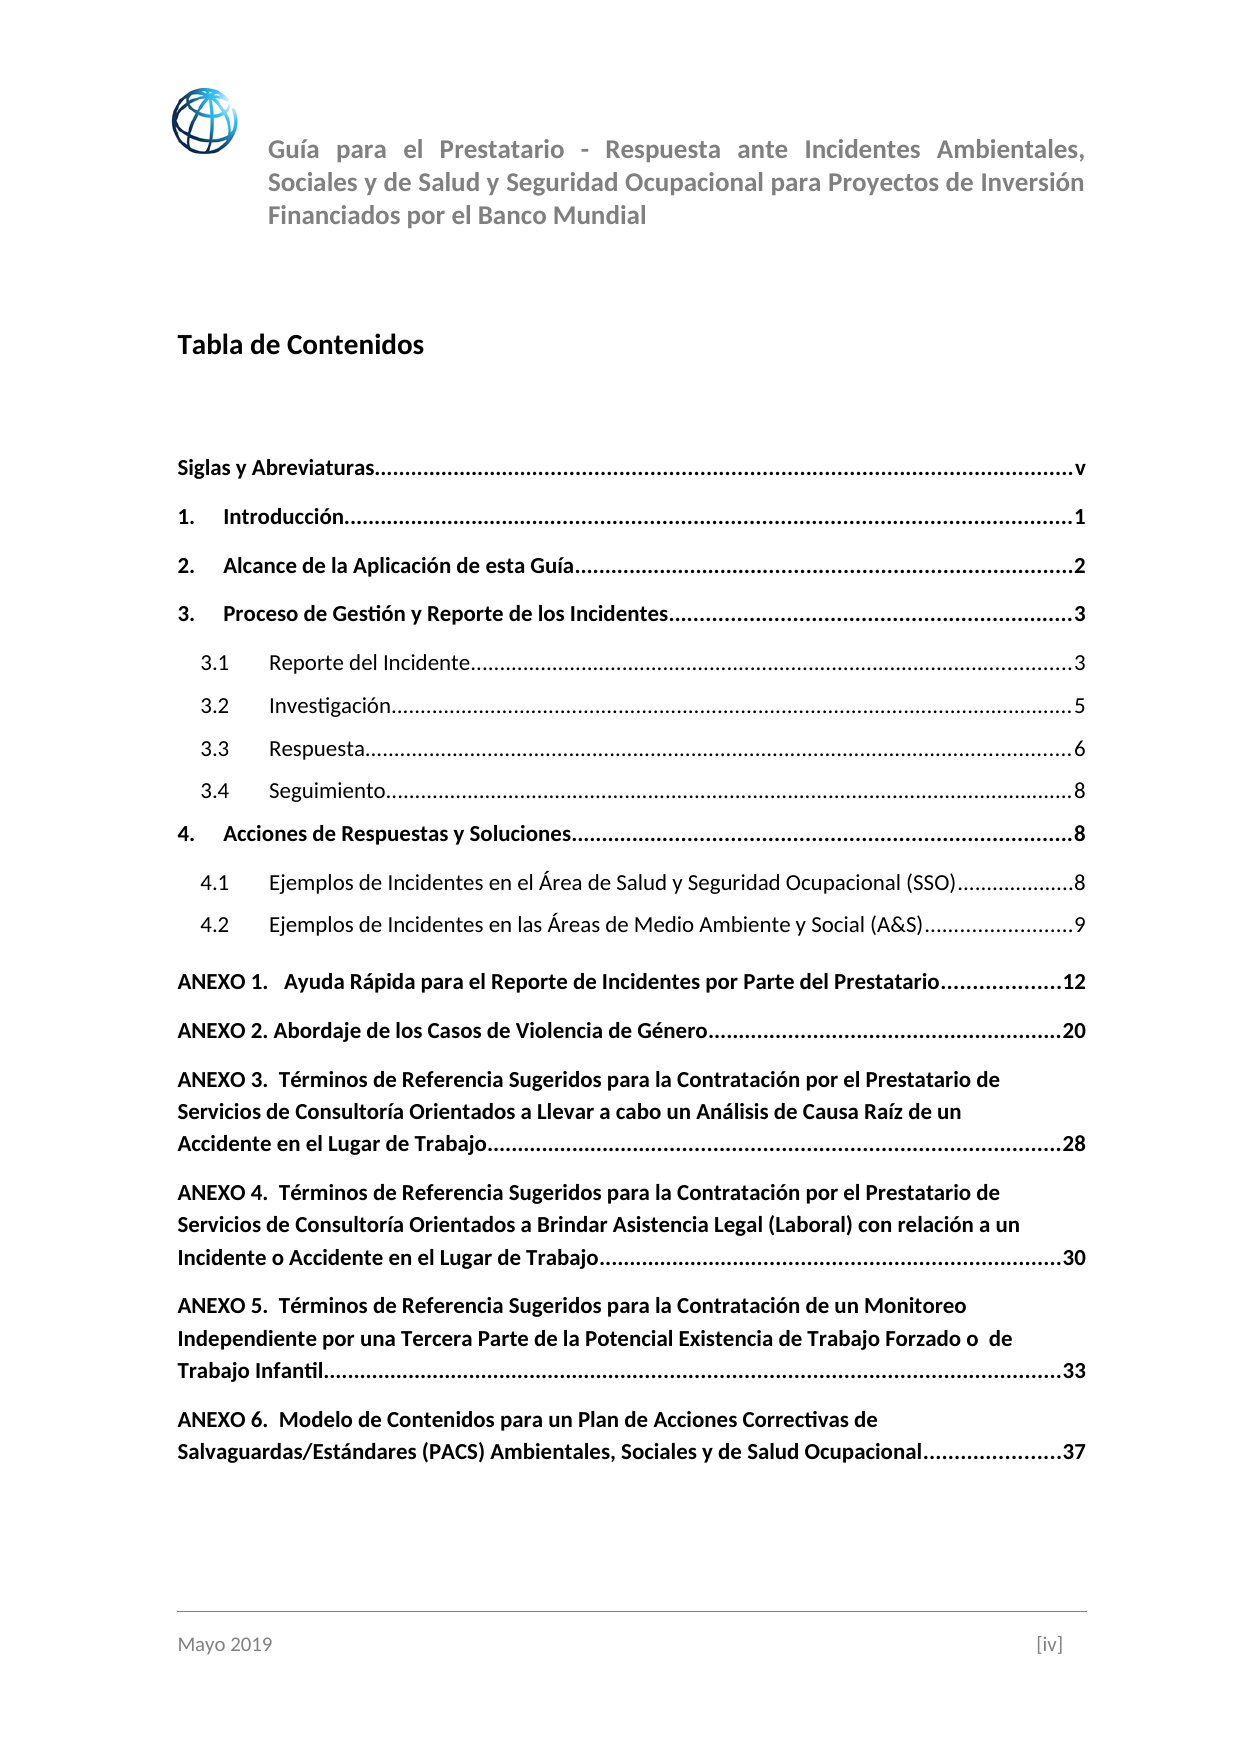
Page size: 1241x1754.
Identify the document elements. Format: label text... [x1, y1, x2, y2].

text ANEXO 4. Términos de Referencia Sugeridos para la Contratación por el Prestatario de Servicios de Consultoría Orientados a Brindar Asistencia Legal (Laboral) con relación a un Incidente o Accidente en el Lugar de Trabajo 30 [177, 1178, 1087, 1271]
picture [168, 88, 240, 154]
text 3.4 Seguimiento 8 [200, 776, 1087, 804]
text 3. Proceso de Gestión y Reporte de los Incidentes 3 [177, 599, 1087, 628]
text 4.2 Ejemplos de Incidentes en las Áreas de Medio Ambiente y Social (A&S) 9 [200, 910, 1087, 938]
text Siglas y Abreviaturas v [177, 453, 1087, 481]
text 3.2 Investigación 5 [200, 691, 1087, 719]
text ANEXO 1. Ayuda Rápida para el Reporte de Incidentes por Parte del Prestatario 12 [177, 967, 1087, 996]
text ANEXO 2. Abordaje de los Casos de Violencia de Género 20 [177, 1016, 1087, 1044]
text 3.1 Reporte del Incidente 3 [200, 648, 1087, 676]
text ANEXO 5. Términos de Referencia Sugeridos para la Contratación de un Monitoreo Independiente por una Tercera Parte de la Potencial Existencia de Trabajo Forzado o de Trabajo Infantil 33 [177, 1292, 1087, 1384]
text Tabla de Contenidos [177, 326, 1087, 362]
text ANEXO 6. Modelo de Contenidos para un Plan de Acciones Correctivas de Salvaguardas/Estándares (PACS) Ambientales, Sociales y de Salud Ocupacional 37 [177, 1405, 1087, 1465]
text 4.1 Ejemplos de Incidentes en el Área de Salud y Seguridad Ocupacional (SSO) 8 [200, 868, 1087, 896]
text ANEXO 3. Términos de Referencia Sugeridos para la Contratación por el Prestatario de Servicios de Consultoría Orientados a Llevar a cabo un Análisis de Causa Raíz de un Accidente en el Lugar de Trabajo 28 [177, 1065, 1087, 1158]
text 2. Alcance de la Aplicación de esta Guía 2 [177, 551, 1087, 579]
text 4. Acciones de Respuestas y Soluciones 8 [177, 819, 1087, 847]
text 1. Introducción 1 [177, 502, 1087, 530]
text 3.3 Respuesta 6 [200, 734, 1087, 762]
